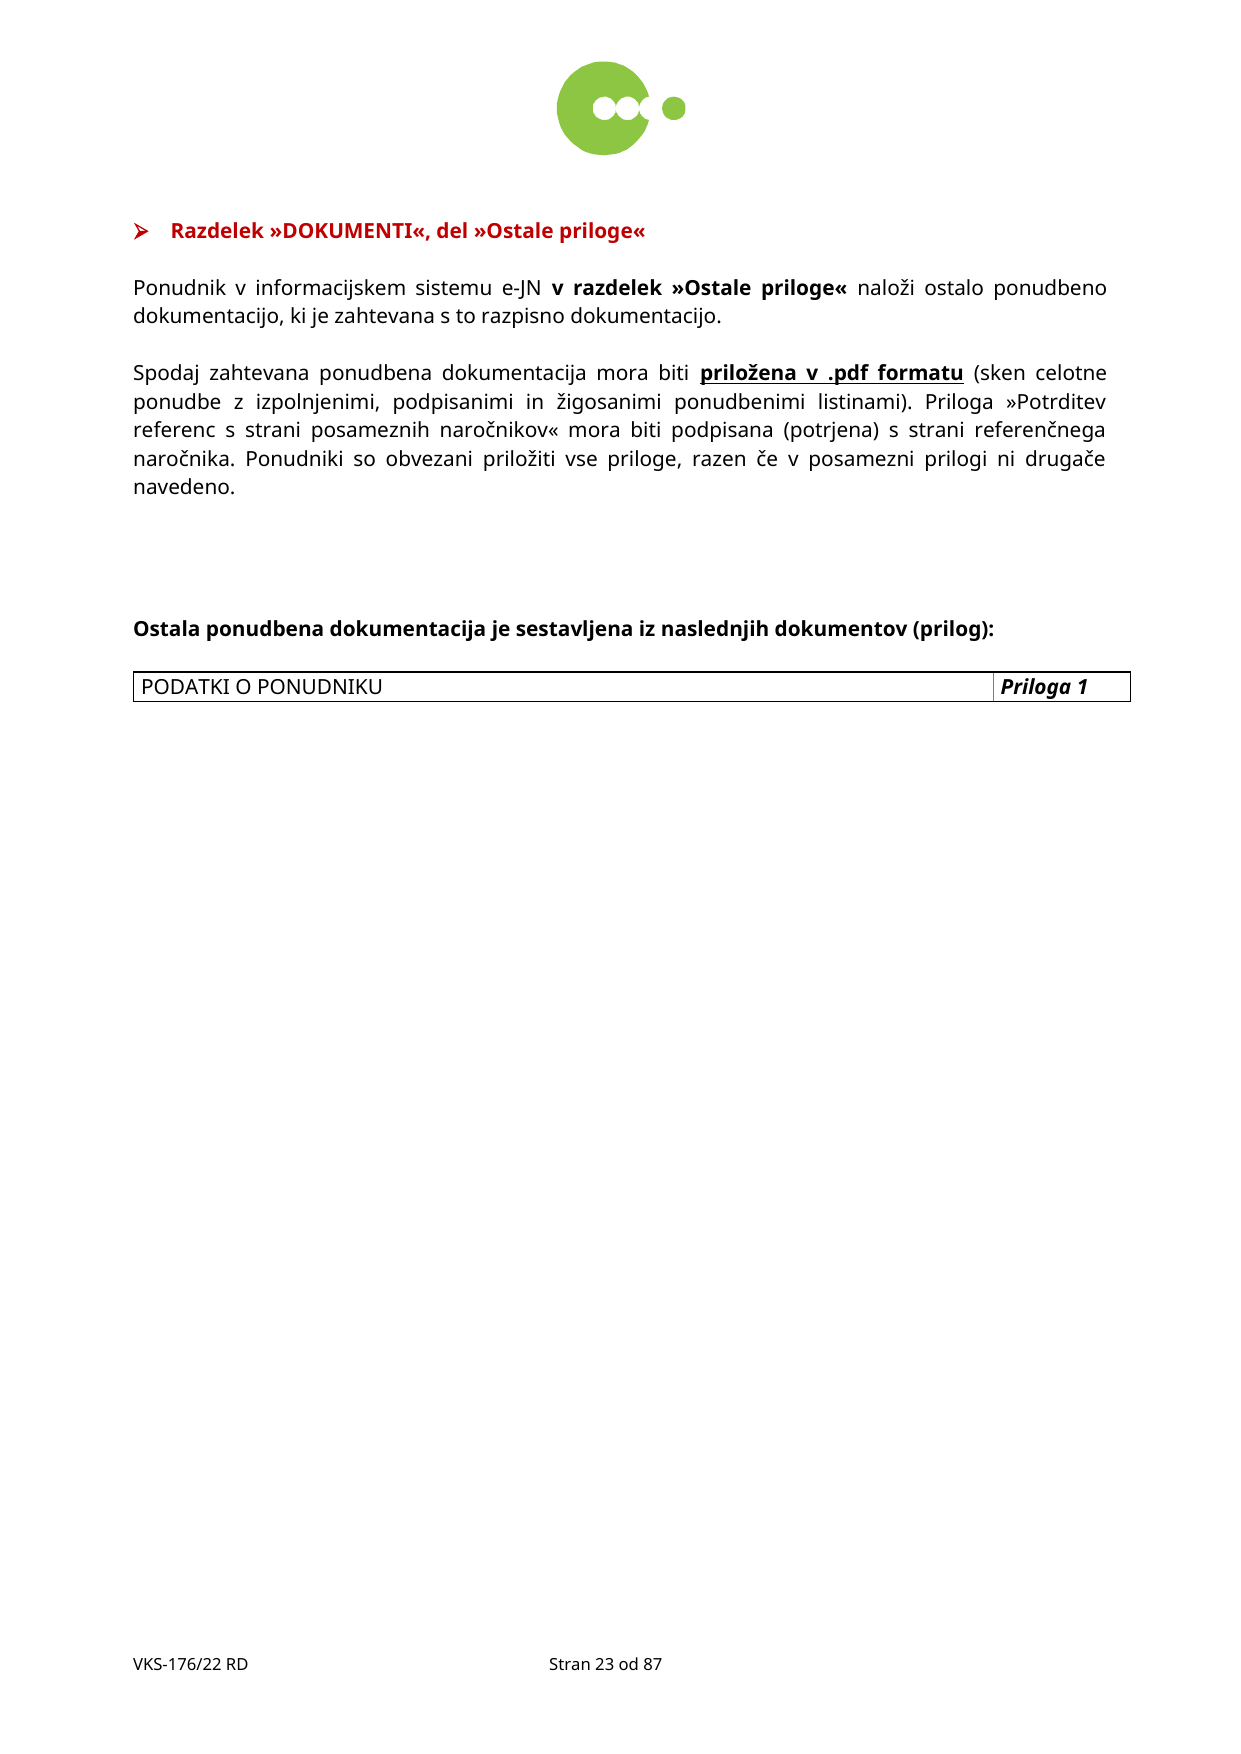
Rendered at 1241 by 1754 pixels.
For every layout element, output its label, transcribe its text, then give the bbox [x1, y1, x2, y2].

table_header Priloga 1 [994, 673, 1130, 701]
text Ponudnik v informacijskem sistemu e-JN v razdelek »Ostale priloge« naloži ostalo ponudbeno dokumentacijo, ki je zahtevana s to razpisno dokumentacijo. [133, 273, 1107, 330]
text Ostala ponudbena dokumentacija je sestavljena iz naslednjih dokumentov (prilog): [133, 614, 1107, 643]
list Razdelek »DOKUMENTI«, del »Ostale priloge« [133, 216, 1107, 245]
text Spodaj zahtevana ponudbena dokumentacija mora biti priložena v .pdf formatu (sken celotne ponudbe z izpolnjenimi, podpisanimi in žigosanimi ponudbenimi listinami). Priloga »Potrditev referenc s strani posameznih naročnikov« mora biti podpisana (potrjena) s strani referenčnega naročnika. Ponudniki so obvezani priložiti vse priloge, razen če v posamezni prilogi ni drugače navedeno. [133, 358, 1107, 501]
table_header PODATKI O PONUDNIKU [134, 673, 993, 701]
